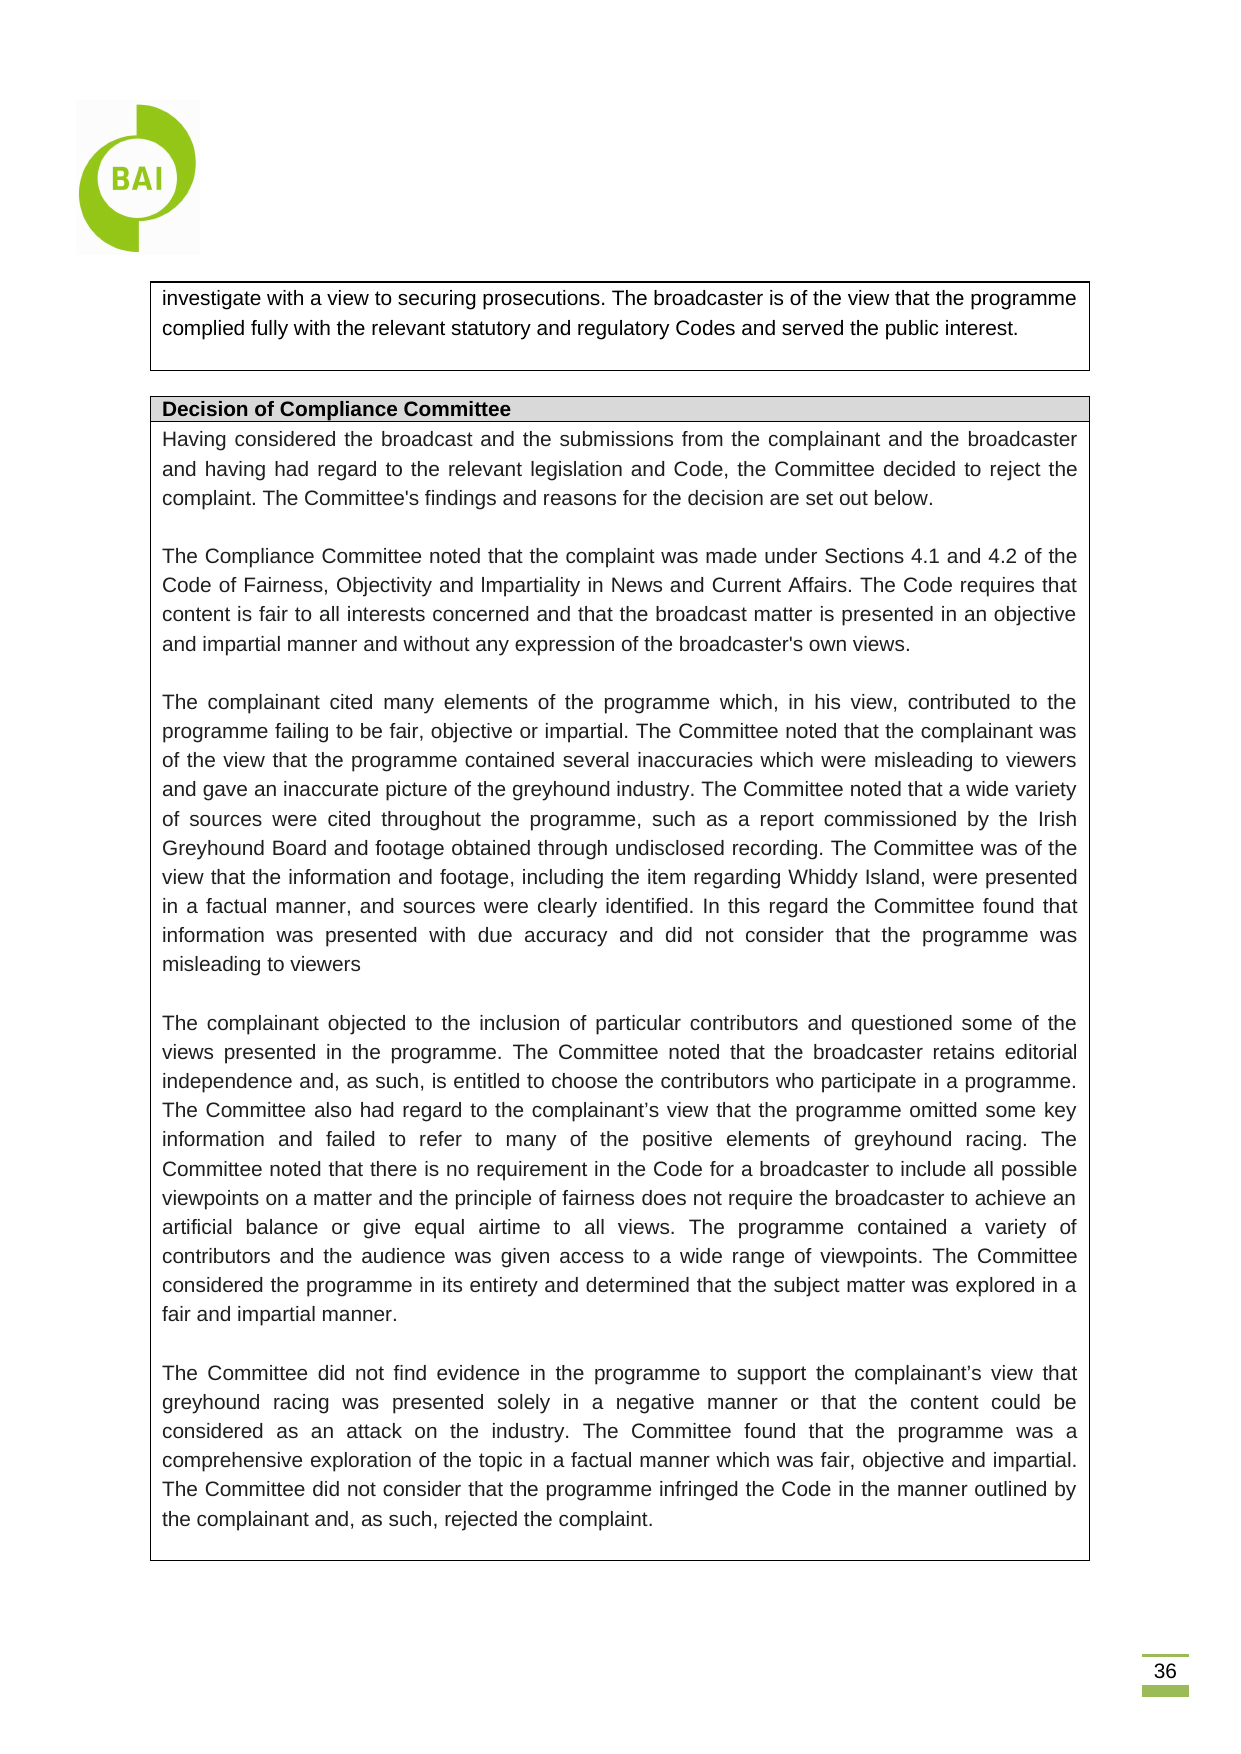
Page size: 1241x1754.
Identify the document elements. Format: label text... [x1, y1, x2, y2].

table_header Decision of Compliance Committee [151, 397, 1089, 421]
picture [76, 100, 201, 255]
table_cell Having considered the broadcast and the submissions from the complainant and the broadcaster and having had regard to the relevant legislation and Code, the Committee decided to reject the complaint. The Committee's findings and reasons for the decision are set out below. The Compliance Committee noted that the complaint was made under Sections 4.1 and 4.2 of the Code of Fairness, Objectivity and lmpartiality in News and Current Affairs. The Code requires that content is fair to all interests concerned and that the broadcast matter is presented in an objective and impartial manner and without any expression of the broadcaster's own views. The complainant cited many elements of the programme which, in his view, contributed to the programme failing to be fair, objective or impartial. The Committee noted that the complainant was of the view that the programme contained several inaccuracies which were misleading to viewers and gave an inaccurate picture of the greyhound industry. The Committee noted that a wide variety of sources were cited throughout the programme, such as a report commissioned by the Irish Greyhound Board and footage obtained through undisclosed recording. The Committee was of the view that the information and footage, including the item regarding Whiddy Island, were presented in a factual manner, and sources were clearly identified. In this regard the Committee found that information was presented with due accuracy and did not consider that the programme was misleading to viewers The complainant objected to the inclusion of particular contributors and questioned some of the views presented in the programme. The Committee noted that the broadcaster retains editorial independence and, as such, is entitled to choose the contributors who participate in a programme. The Committee also had regard to the complainant’s view that the programme omitted some key information and failed to refer to many of the positive elements of greyhound racing. The Committee noted that there is no requirement in the Code for a broadcaster to include all possible viewpoints on a matter and the principle of fairness does not require the broadcaster to achieve an artificial balance or give equal airtime to all views. The programme contained a variety of contributors and the audience was given access to a wide range of viewpoints. The Committee considered the programme in its entirety and determined that the subject matter was explored in a fair and impartial manner. The Committee did not find evidence in the programme to support the complainant’s view that greyhound racing was presented solely in a negative manner or that the content could be considered as an attack on the industry. The Committee found that the programme was a comprehensive exploration of the topic in a factual manner which was fair, objective and impartial. The Committee did not consider that the programme infringed the Code in the manner outlined by the complainant and, as such, rejected the complaint. [151, 422, 1089, 1559]
